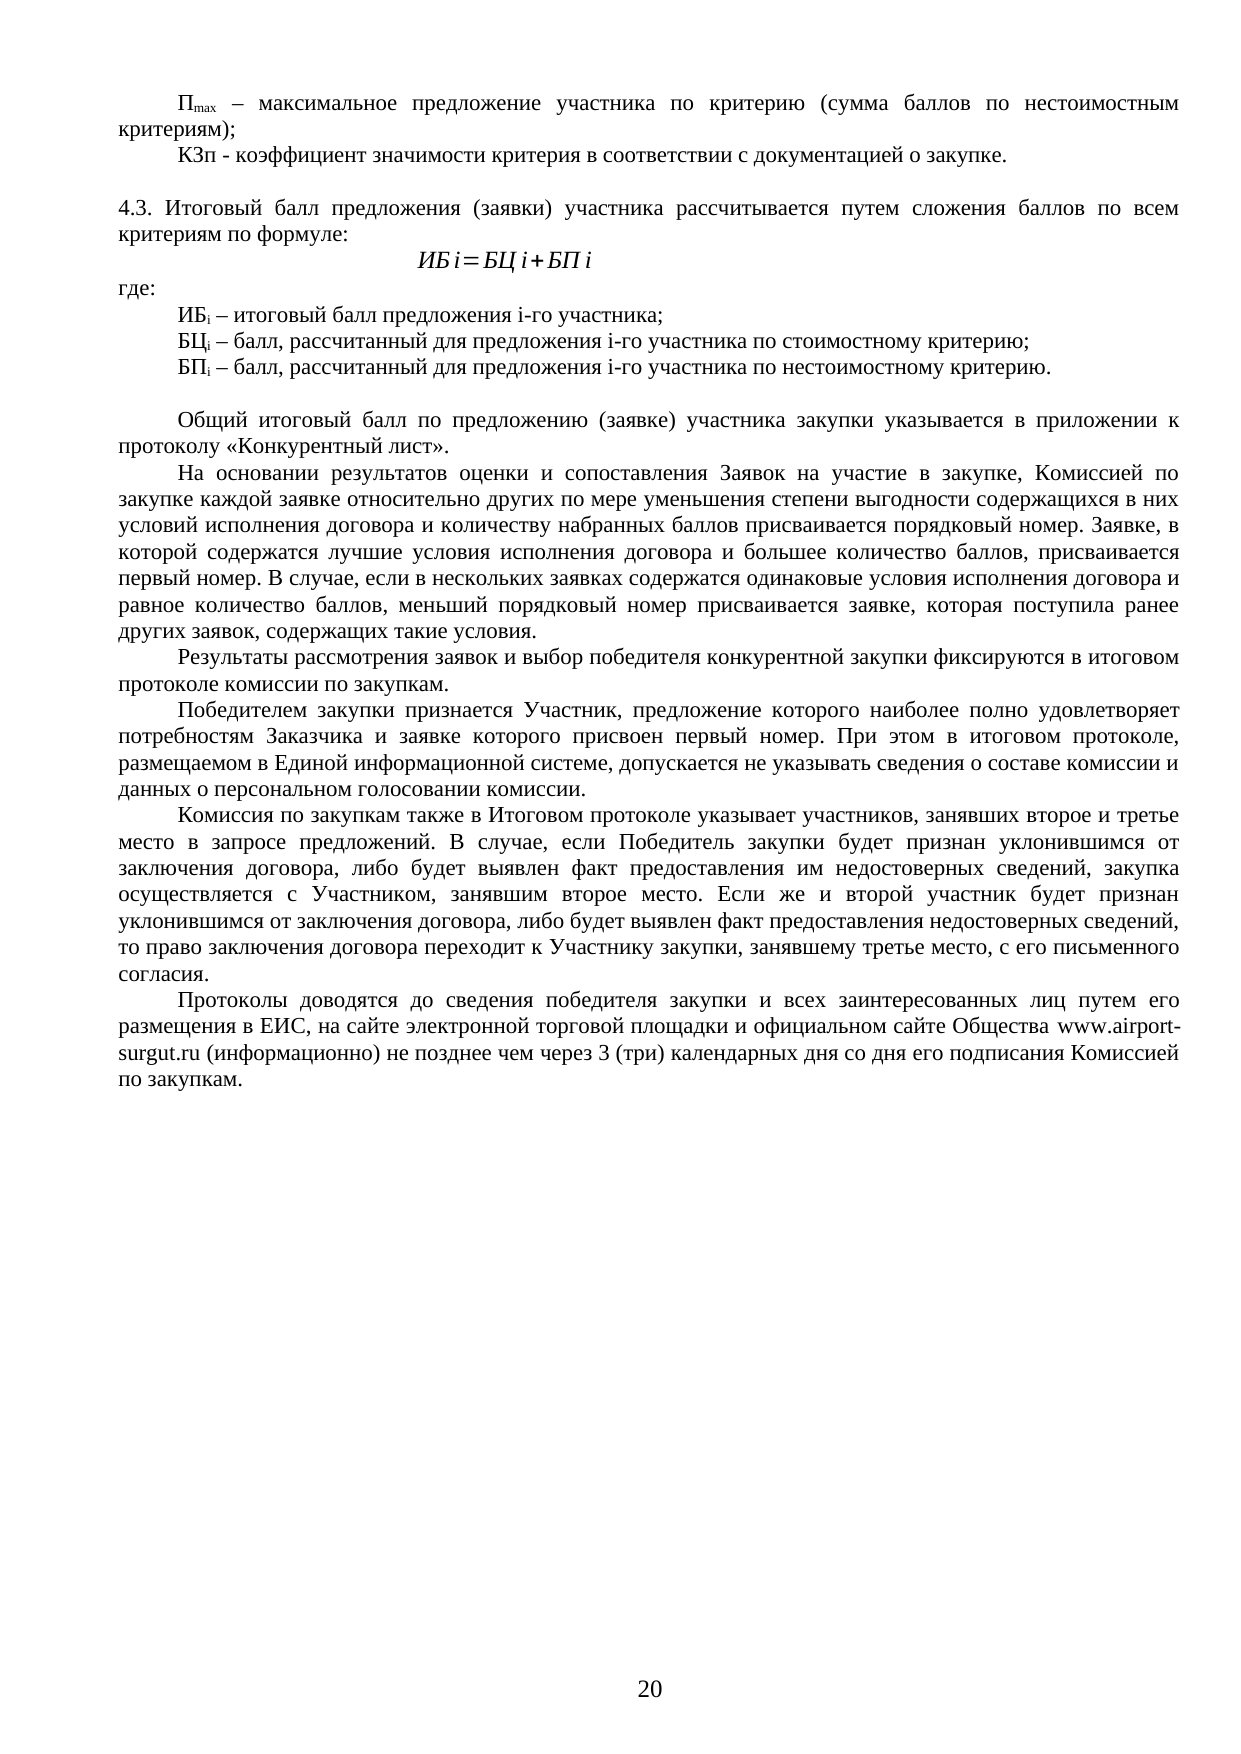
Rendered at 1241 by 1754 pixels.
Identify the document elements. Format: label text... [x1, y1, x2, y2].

text На основании результатов оценки и сопоставления Заявок на участие в закупке, Комиссией по закупке каждой заявке относительно других по мере уменьшения степени выгодности содержащихся в них условий исполнения договора и количеству набранных баллов присваивается порядковый номер. Заявке, в которой содержатся лучшие условия исполнения договора и большее количество баллов, присваивается первый номер. В случае, если в нескольких заявках содержатся одинаковые условия исполнения договора и равное количество баллов, меньший порядковый номер присваивается заявке, которая поступила ранее других заявок, содержащих такие условия. [118, 459, 1181, 643]
text Комиссия по закупкам также в Итоговом протоколе указывает участников, занявших второе и третье место в запросе предложений. В случае, если Победитель закупки будет признан уклонившимся от заключения договора, либо будет выявлен факт предоставления им недостоверных сведений, закупка осуществляется с Участником, занявшим второе место. Если же и второй участник будет признан уклонившимся от заключения договора, либо будет выявлен факт предоставления недостоверных сведений, то право заключения договора переходит к Участнику закупки, занявшему третье место, с его письменного согласия. [118, 801, 1181, 986]
text где: [118, 274, 1181, 301]
text КЗп - коэффициент значимости критерия в соответствии с документацией о закупке. [118, 141, 1181, 168]
text Результаты рассмотрения заявок и выбор победителя конкурентной закупки фиксируются в итоговом протоколе комиссии по закупкам. [118, 643, 1181, 696]
text ИБi – итоговый балл предложения i-го участника; [118, 301, 1181, 327]
text Общий итоговый балл по предложению (заявке) участника закупки указывается в приложении к протоколу «Конкурентный лист». [118, 406, 1181, 459]
text БЦi – балл, рассчитанный для предложения i-го участника по стоимостному критерию; [118, 327, 1181, 353]
text Победителем закупки признается Участник, предложение которого наиболее полно удовлетворяет потребностям Заказчика и заявке которого присвоен первый номер. При этом в итоговом протоколе, размещаемом в Единой информационной системе, допускается не указывать сведения о составе комиссии и данных о персональном голосовании комиссии. [118, 696, 1181, 801]
text БПi – балл, рассчитанный для предложения i-го участника по нестоимостному критерию. [118, 353, 1181, 380]
text Пmax – максимальное предложение участника по критерию (сумма баллов по нестоимостным критериям); [118, 89, 1181, 141]
text Протоколы доводятся до сведения победителя закупки и всех заинтересованных лиц путем его размещения в ЕИС, на сайте электронной торговой площадки и официальном сайте Общества www.airport-surgut.ru (информационно) не позднее чем через 3 (три) календарных дня со дня его подписания Комиссией по закупкам. [118, 986, 1181, 1091]
text 4.3. Итоговый балл предложения (заявки) участника рассчитывается путем сложения баллов по всем критериям по формуле: [118, 194, 1181, 247]
